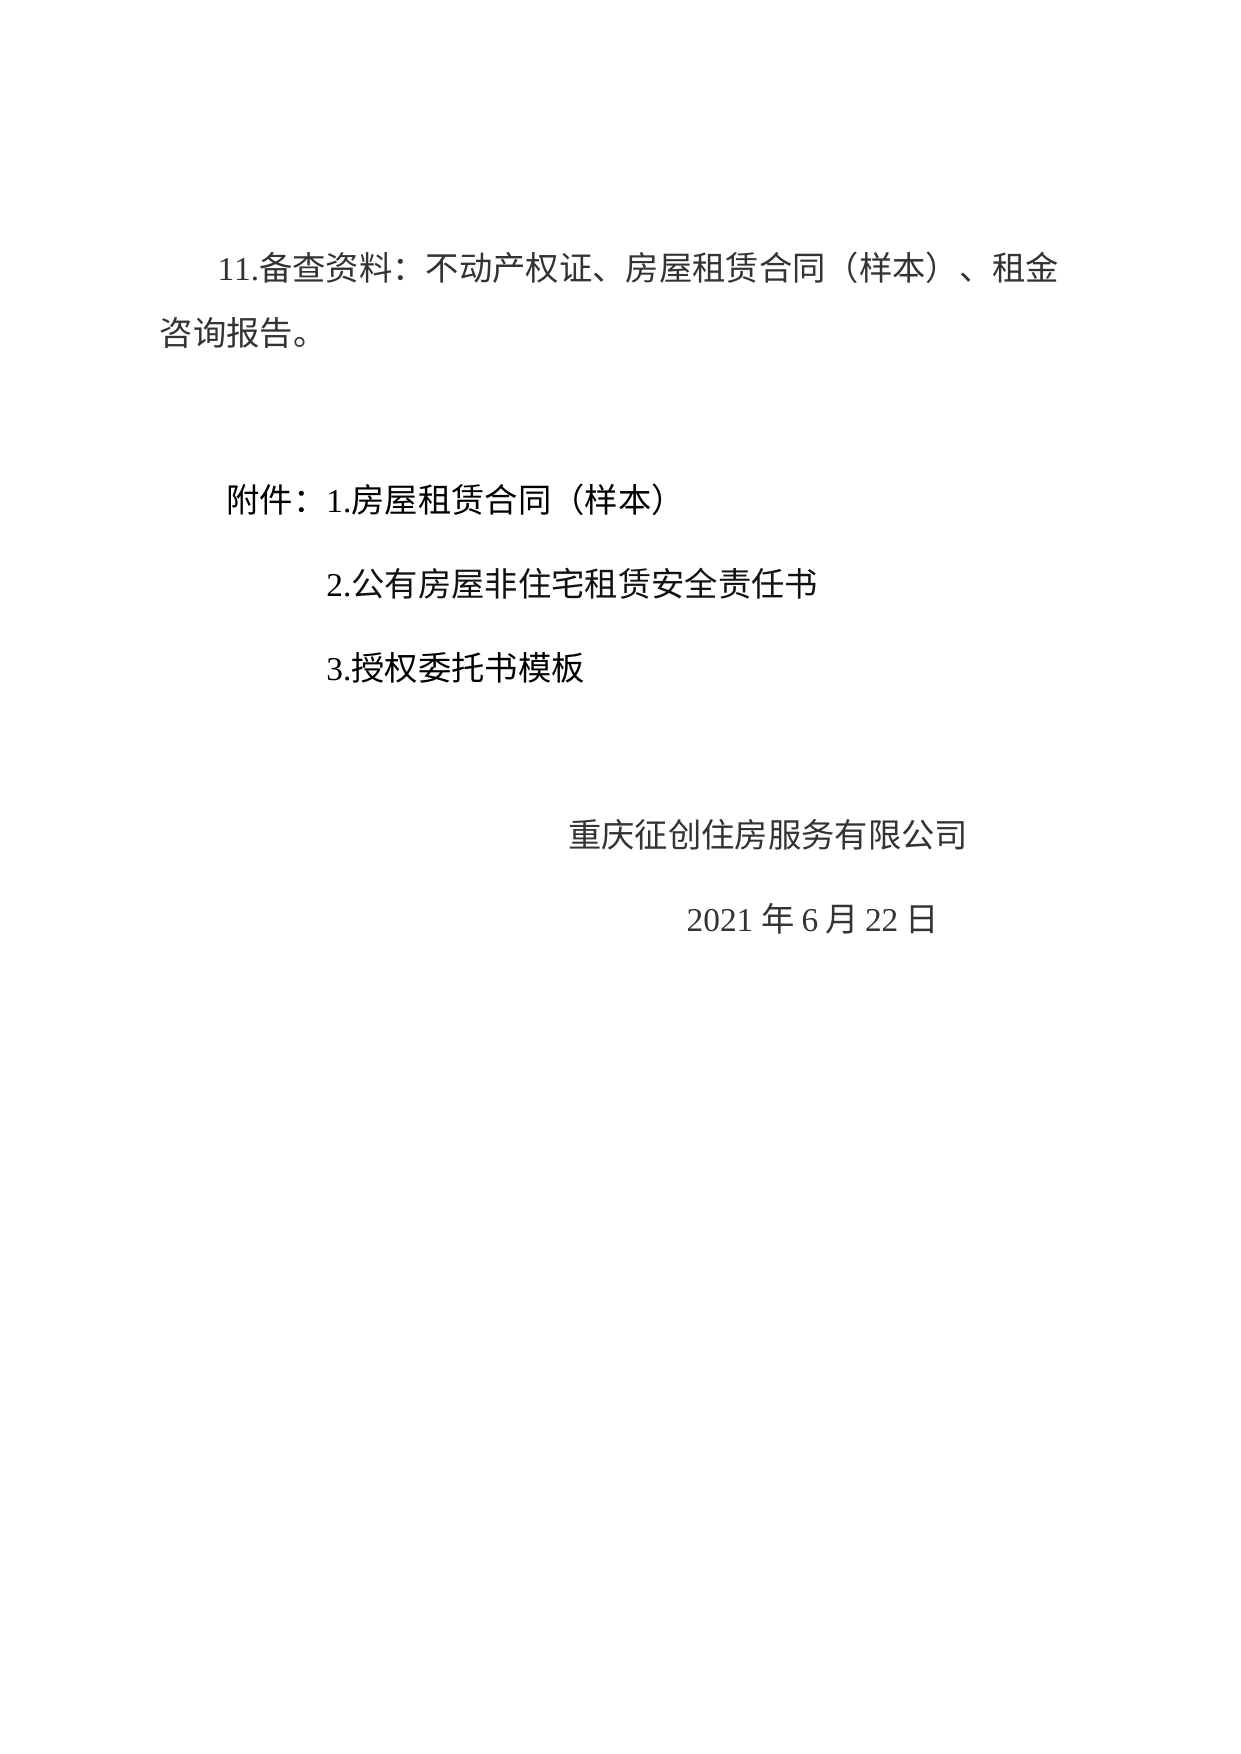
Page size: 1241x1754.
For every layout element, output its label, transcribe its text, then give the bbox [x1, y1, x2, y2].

text 附件：1.房屋租赁合同（样本） [159, 465, 1081, 530]
text 3.授权委托书模板 [159, 633, 1081, 698]
text 重庆征创住房服务有限公司 [159, 800, 1081, 865]
text 2021 年6月22日 [159, 884, 1081, 949]
text 11.备查资料：不动产权证、房屋租赁合同（样本）、租金咨询报告。 [159, 233, 1081, 363]
text 2.公有房屋非住宅租赁安全责任书 [159, 549, 1081, 614]
